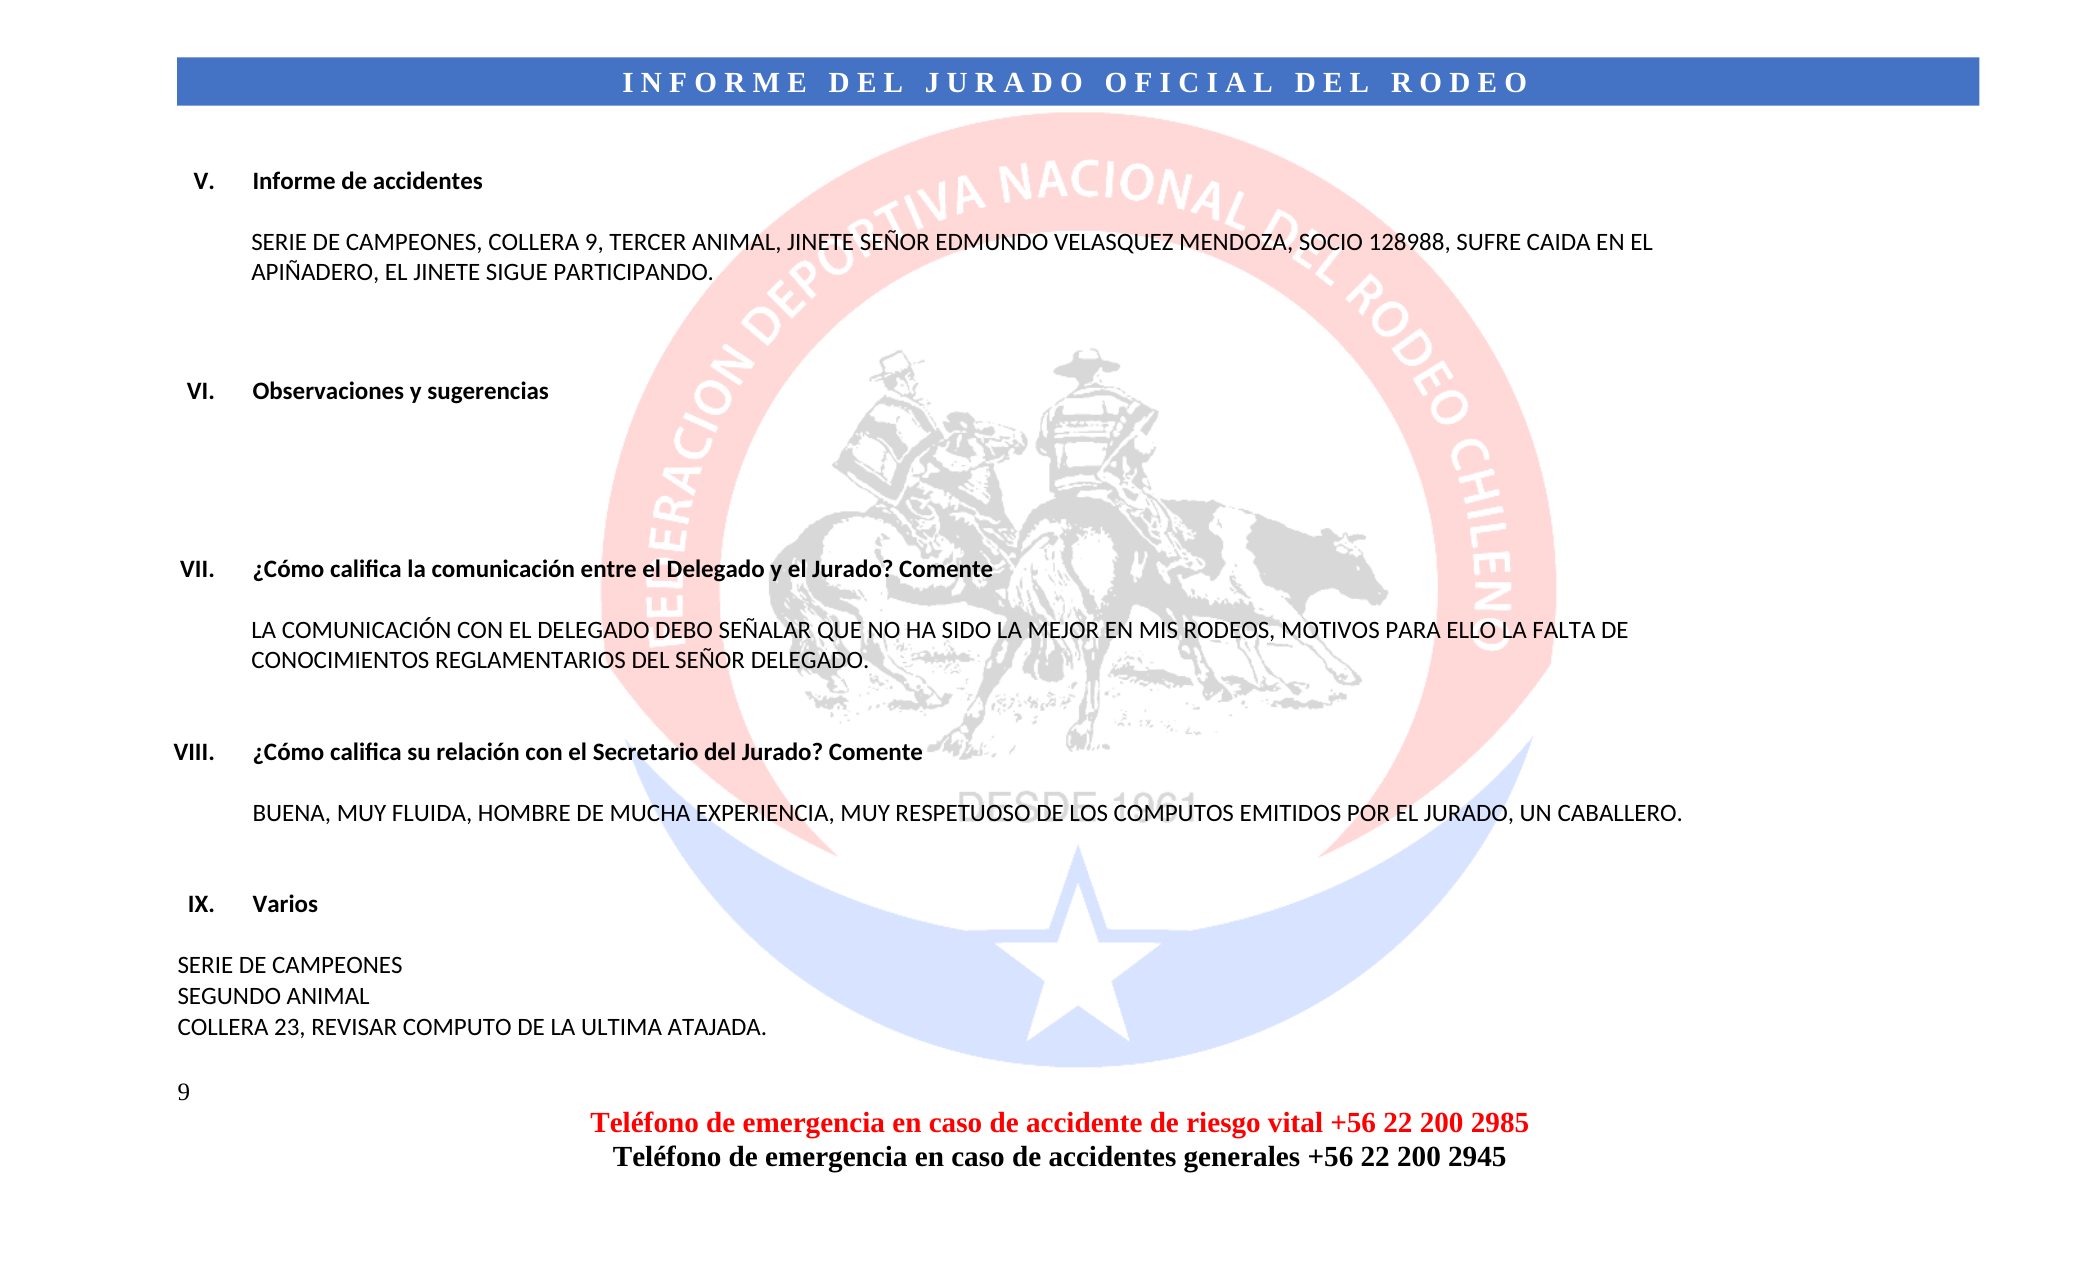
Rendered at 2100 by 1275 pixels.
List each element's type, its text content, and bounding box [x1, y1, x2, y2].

text LA COMUNICACIÓN CON EL DELEGADO DEBO SEÑALAR QUE NO HA SIDO LA MEJOR EN MIS RODEOS, MOTIVOS PARA ELLO LA FALTA DE CONOCIMIENTOS REGLAMENTARIOS DEL SEÑOR DELEGADO. [251, 614, 1773, 675]
list Observaciones y sugerencias [215, 375, 1773, 406]
text SERIE DE CAMPEONES, COLLERA 9, TERCER ANIMAL, JINETE SEÑOR EDMUNDO VELASQUEZ MENDOZA, SOCIO 128988, SUFRE CAIDA EN EL APIÑADERO, EL JINETE SIGUE PARTICIPANDO. [251, 226, 1773, 287]
text COLLERA 23, REVISAR COMPUTO DE LA ULTIMA ATAJADA. [177, 1011, 1980, 1041]
list ¿Cómo califica su relación con el Secretario del Jurado? Comente [215, 736, 1773, 767]
list ¿Cómo califica la comunicación entre el Delegado y el Jurado? Comente [215, 553, 1773, 583]
list Varios [215, 889, 1773, 919]
text SEGUNDO ANIMAL [177, 980, 1980, 1011]
list BUENA, MUY FLUIDA, HOMBRE DE MUCHA EXPERIENCIA, MUY RESPETUOSO DE LOS COMPUTOS EMITIDOS POR EL JURADO, UN CABALLERO. [252, 797, 1773, 828]
text SERIE DE CAMPEONES [177, 950, 1980, 980]
list Informe de accidentes [215, 165, 1773, 196]
